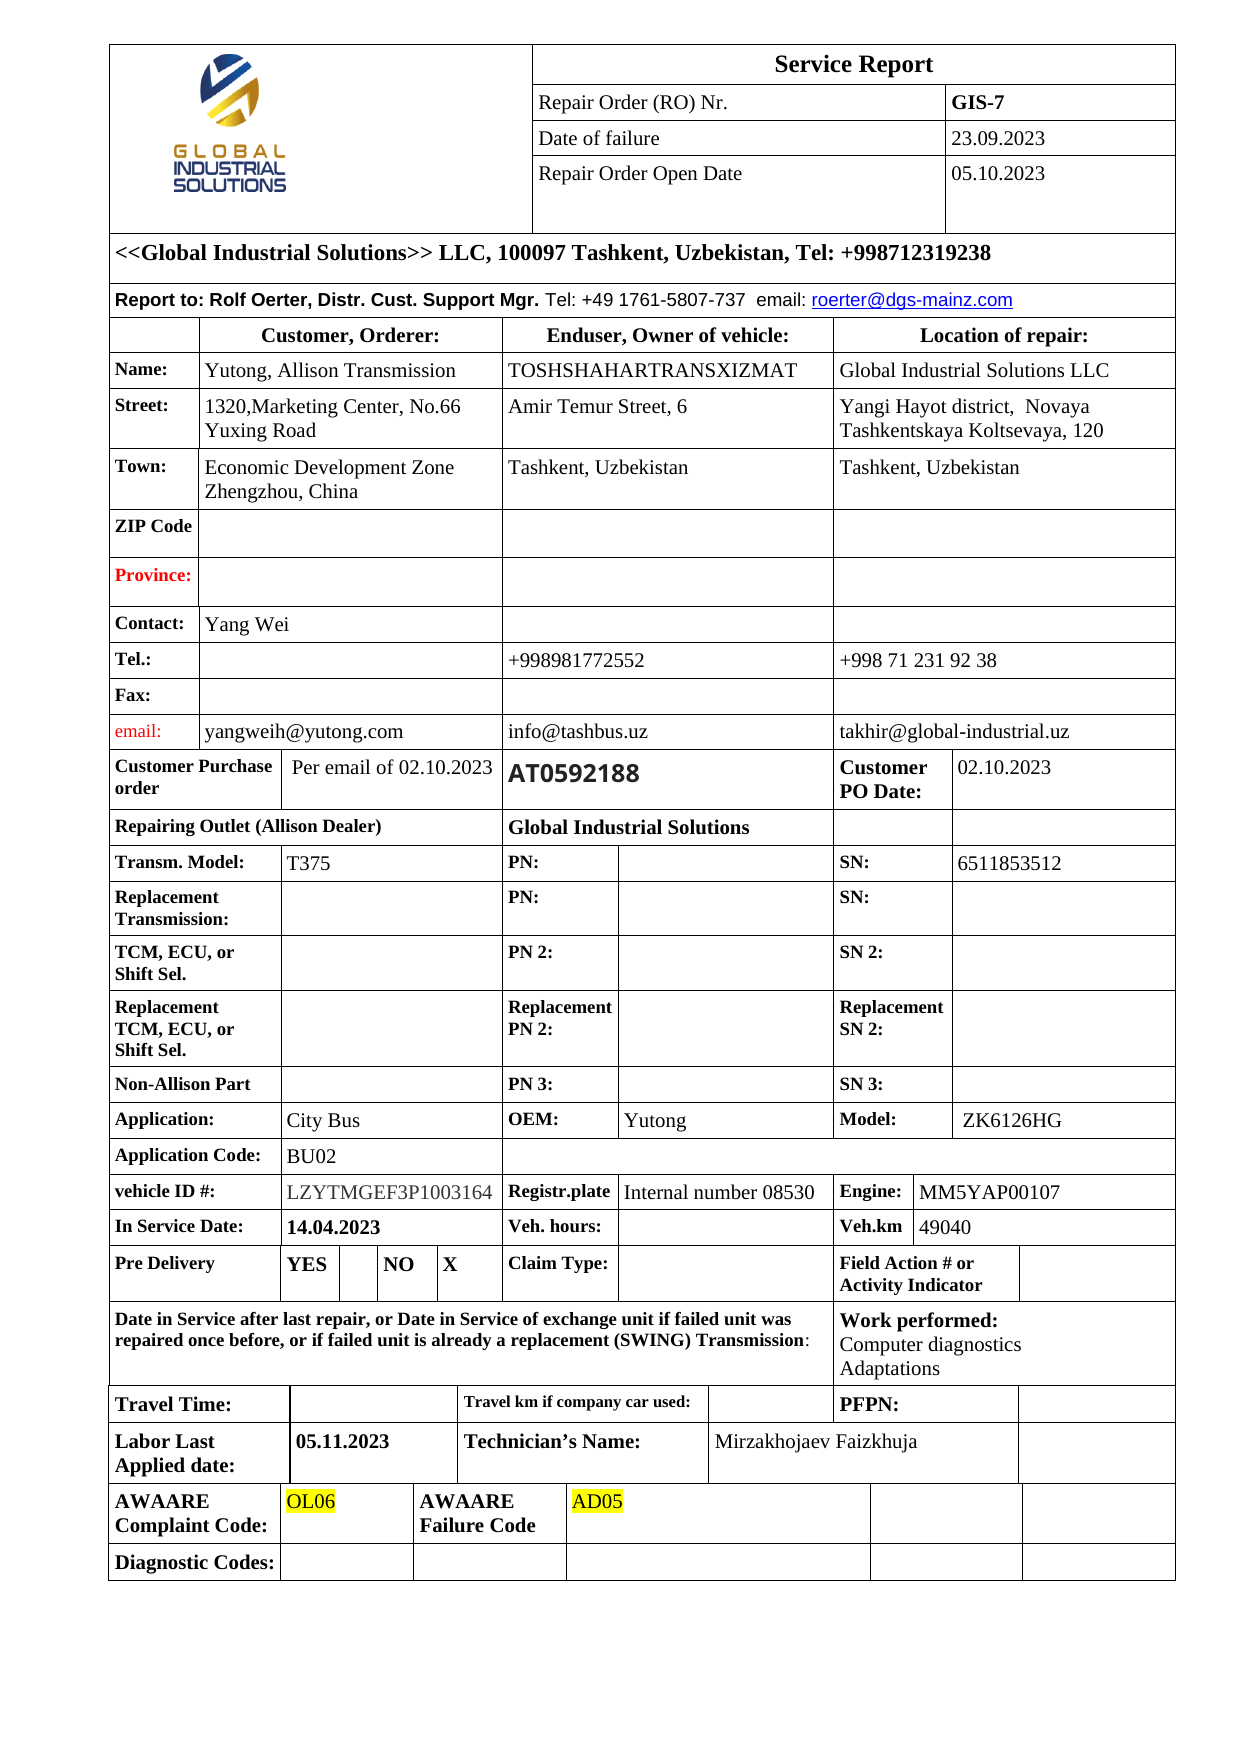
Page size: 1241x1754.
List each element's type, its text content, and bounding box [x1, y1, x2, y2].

table_cell BU02 [282, 1139, 502, 1174]
table_cell GIS-7 [946, 85, 1175, 120]
table_cell T375 [282, 846, 502, 881]
table_cell [282, 882, 502, 935]
table_cell Model: [834, 1103, 952, 1138]
table_cell [503, 510, 833, 557]
table_cell [503, 679, 833, 713]
table_cell [1023, 1544, 1175, 1580]
table_cell PN: [503, 882, 618, 935]
table_cell Replacement TCM, ECU, or Shift Sel. [110, 991, 281, 1066]
table_cell Report to: Rolf Oerter, Distr. Cust. Support Mgr. Tel: +49 1761-5807-737 email: roerter@dgs-mainz.com [110, 284, 1175, 317]
table_cell [953, 991, 1175, 1066]
table_cell [199, 558, 502, 606]
table_cell 14.04.2023 [282, 1210, 502, 1245]
table_cell [200, 643, 502, 678]
table_cell [953, 936, 1175, 990]
table_cell PN: [503, 846, 618, 881]
table_cell [619, 936, 833, 990]
table_cell takhir@global-industrial.uz [834, 715, 1175, 749]
table_cell Global Industrial Solutions LLC [834, 353, 1175, 388]
table_cell [503, 558, 833, 606]
table_cell Repairing Outlet (Allison Dealer) [110, 810, 502, 845]
table_cell Veh.km [834, 1210, 913, 1245]
table_cell AWAARE Failure Code [414, 1484, 566, 1543]
table_cell [291, 1386, 457, 1422]
table_cell Customer, Orderer: [200, 318, 502, 352]
table_cell Date in Service after last repair, or Date in Service of exchange unit if failed unit was repaired once before, or if failed unit is already a replacement (SWING) Transmission: [110, 1302, 833, 1385]
table_cell [834, 510, 1175, 557]
table_cell [953, 810, 1175, 845]
table_cell [567, 1544, 870, 1580]
table_cell Transm. Model: [110, 846, 281, 881]
table_cell SN: [834, 846, 952, 881]
table_cell Amir Temur Street, 6 [503, 389, 833, 448]
table_cell Mirzakhojaev Faizkhuja [709, 1423, 1018, 1483]
table_cell Date of failure [533, 121, 945, 155]
table_cell NO [378, 1246, 437, 1301]
table_cell Name: [110, 353, 199, 388]
table_cell [619, 882, 833, 935]
table_cell [834, 679, 1175, 713]
table_cell Work performed: Computer diagnostics Adaptations [834, 1302, 1175, 1385]
table_cell Street: [110, 389, 199, 448]
table_cell [834, 607, 1175, 642]
table_cell Travel Time: [109, 1386, 289, 1422]
table_cell [619, 1246, 833, 1301]
table_cell [1023, 1484, 1175, 1543]
table_cell SN 3: [834, 1067, 952, 1102]
table_cell [503, 607, 833, 642]
table_cell [834, 810, 952, 845]
table_cell 23.09.2023 [946, 121, 1175, 155]
table_cell +998981772552 [503, 643, 833, 678]
table_cell 49040 [914, 1210, 1175, 1245]
table_cell Global Industrial Solutions [503, 810, 833, 845]
table_cell [282, 991, 502, 1066]
table_cell PN 2: [503, 936, 618, 990]
table_cell Location of repair: [834, 318, 1175, 352]
table_cell info@tashbus.uz [503, 715, 833, 749]
table_cell [110, 318, 199, 352]
table_cell Internal number 08530 [619, 1175, 833, 1209]
table_cell Yutong [619, 1103, 833, 1138]
table_cell Pre Delivery [110, 1246, 280, 1301]
table_cell 05.10.2023 [946, 156, 1175, 233]
table_cell Tashkent, Uzbekistan [503, 449, 833, 508]
table_cell Enduser, Owner of vehicle: [503, 318, 833, 352]
table_cell 05.11.2023 [291, 1423, 457, 1483]
table_cell OL06 [281, 1484, 413, 1543]
table_cell [619, 991, 833, 1066]
table_cell Yangi Hayot district, Novaya Tashkentskaya Koltsevaya, 120 [834, 389, 1175, 448]
table_cell Yutong, Allison Transmission [200, 353, 502, 388]
table_cell [414, 1544, 566, 1580]
picture [169, 50, 316, 199]
table_cell Application: [110, 1103, 281, 1138]
table_cell YES [281, 1246, 339, 1301]
table_cell yangweih@yutong.com [200, 715, 502, 749]
table_cell Replacement Transmission: [110, 882, 281, 935]
table_cell Replacement SN 2: [834, 991, 952, 1066]
table_cell [871, 1484, 1022, 1543]
table_header Service Report [533, 45, 1175, 84]
table_header [110, 45, 532, 233]
table_cell SN: [834, 882, 952, 935]
table_cell Customer Purchase order [110, 750, 281, 809]
table_cell Repair Order (RO) Nr. [533, 85, 945, 120]
table_cell <<Global Industrial Solutions>> LLC, 100097 Tashkent, Uzbekistan, Tel: +998712319238 [110, 234, 1175, 283]
table_cell [619, 846, 833, 881]
table_cell SN 2: [834, 936, 952, 990]
table_cell Repair Order Open Date [533, 156, 945, 233]
table_cell PN 3: [503, 1067, 618, 1102]
table_cell Town: [110, 449, 198, 508]
table_cell Travel km if company car used: [458, 1386, 708, 1422]
table_cell Customer PO Date: [834, 750, 952, 809]
table_cell Labor Last Applied date: [109, 1423, 289, 1483]
table_cell [619, 1067, 833, 1102]
table_cell MM5YAP00107 [914, 1175, 1175, 1209]
table_cell Field Action # or Activity Indicator [834, 1246, 1019, 1301]
table_cell AWAARE Complaint Code: [109, 1484, 280, 1543]
table_cell [834, 558, 1175, 606]
table_cell [953, 1067, 1175, 1102]
table_cell [953, 882, 1175, 935]
table_cell [1019, 1423, 1175, 1483]
table_cell [619, 1210, 833, 1245]
table_cell Economic Development Zone Zhengzhou, China [199, 449, 502, 508]
table_cell Non-Allison Part [110, 1067, 281, 1102]
table_cell [281, 1544, 413, 1580]
table_cell email: [110, 715, 199, 749]
table_cell Yang Wei [200, 607, 502, 642]
table_cell 02.10.2023 [953, 750, 1175, 809]
table_cell +998 71 231 92 38 [834, 643, 1175, 678]
table_cell [282, 1067, 502, 1102]
table_cell Veh. hours: [503, 1210, 618, 1245]
table_cell [200, 679, 502, 713]
table_cell vehicle ID #: [110, 1175, 281, 1209]
table_cell Contact: [110, 607, 199, 642]
table_cell 6511853512 [953, 846, 1175, 881]
table_cell Tel.: [110, 643, 199, 678]
table_cell Per email of 02.10.2023 [282, 750, 502, 809]
table_cell [1020, 1246, 1175, 1301]
table_cell AD05 [567, 1484, 870, 1543]
table_cell Fax: [110, 679, 199, 713]
table_cell City Bus [282, 1103, 502, 1138]
table_cell In Service Date: [110, 1210, 281, 1245]
table_cell [199, 510, 502, 557]
table_cell TCM, ECU, or Shift Sel. [110, 936, 281, 990]
table_cell [1019, 1386, 1175, 1422]
table_cell [503, 1139, 1175, 1174]
table_cell AT0592188 [503, 750, 833, 809]
table_cell [871, 1544, 1022, 1580]
table_cell ZIP Code [110, 510, 198, 557]
table_cell Tashkent, Uzbekistan [834, 449, 1175, 508]
table_cell X [438, 1246, 502, 1301]
table_cell [340, 1246, 377, 1301]
table_cell ZK6126HG [953, 1103, 1175, 1138]
table_cell [709, 1386, 833, 1422]
table_cell Application Code: [110, 1139, 281, 1174]
table_cell 1320,Marketing Center, No.66 Yuxing Road [200, 389, 502, 448]
table_cell LZYTMGEF3P1003164 [282, 1175, 502, 1209]
table_cell Province: [110, 558, 198, 606]
table_cell TOSHSHAHARTRANSXIZMAT [503, 353, 833, 388]
table_cell Replacement PN 2: [503, 991, 618, 1066]
table_cell Claim Type: [503, 1246, 618, 1301]
table_cell Technician’s Name: [458, 1423, 708, 1483]
table_cell [282, 936, 502, 990]
table_cell PFPN: [834, 1386, 1018, 1422]
table_cell Diagnostic Codes: [109, 1544, 280, 1580]
table_cell Engine: [834, 1175, 913, 1209]
table_cell OEM: [503, 1103, 618, 1138]
table_cell Registr.plate [503, 1175, 618, 1209]
